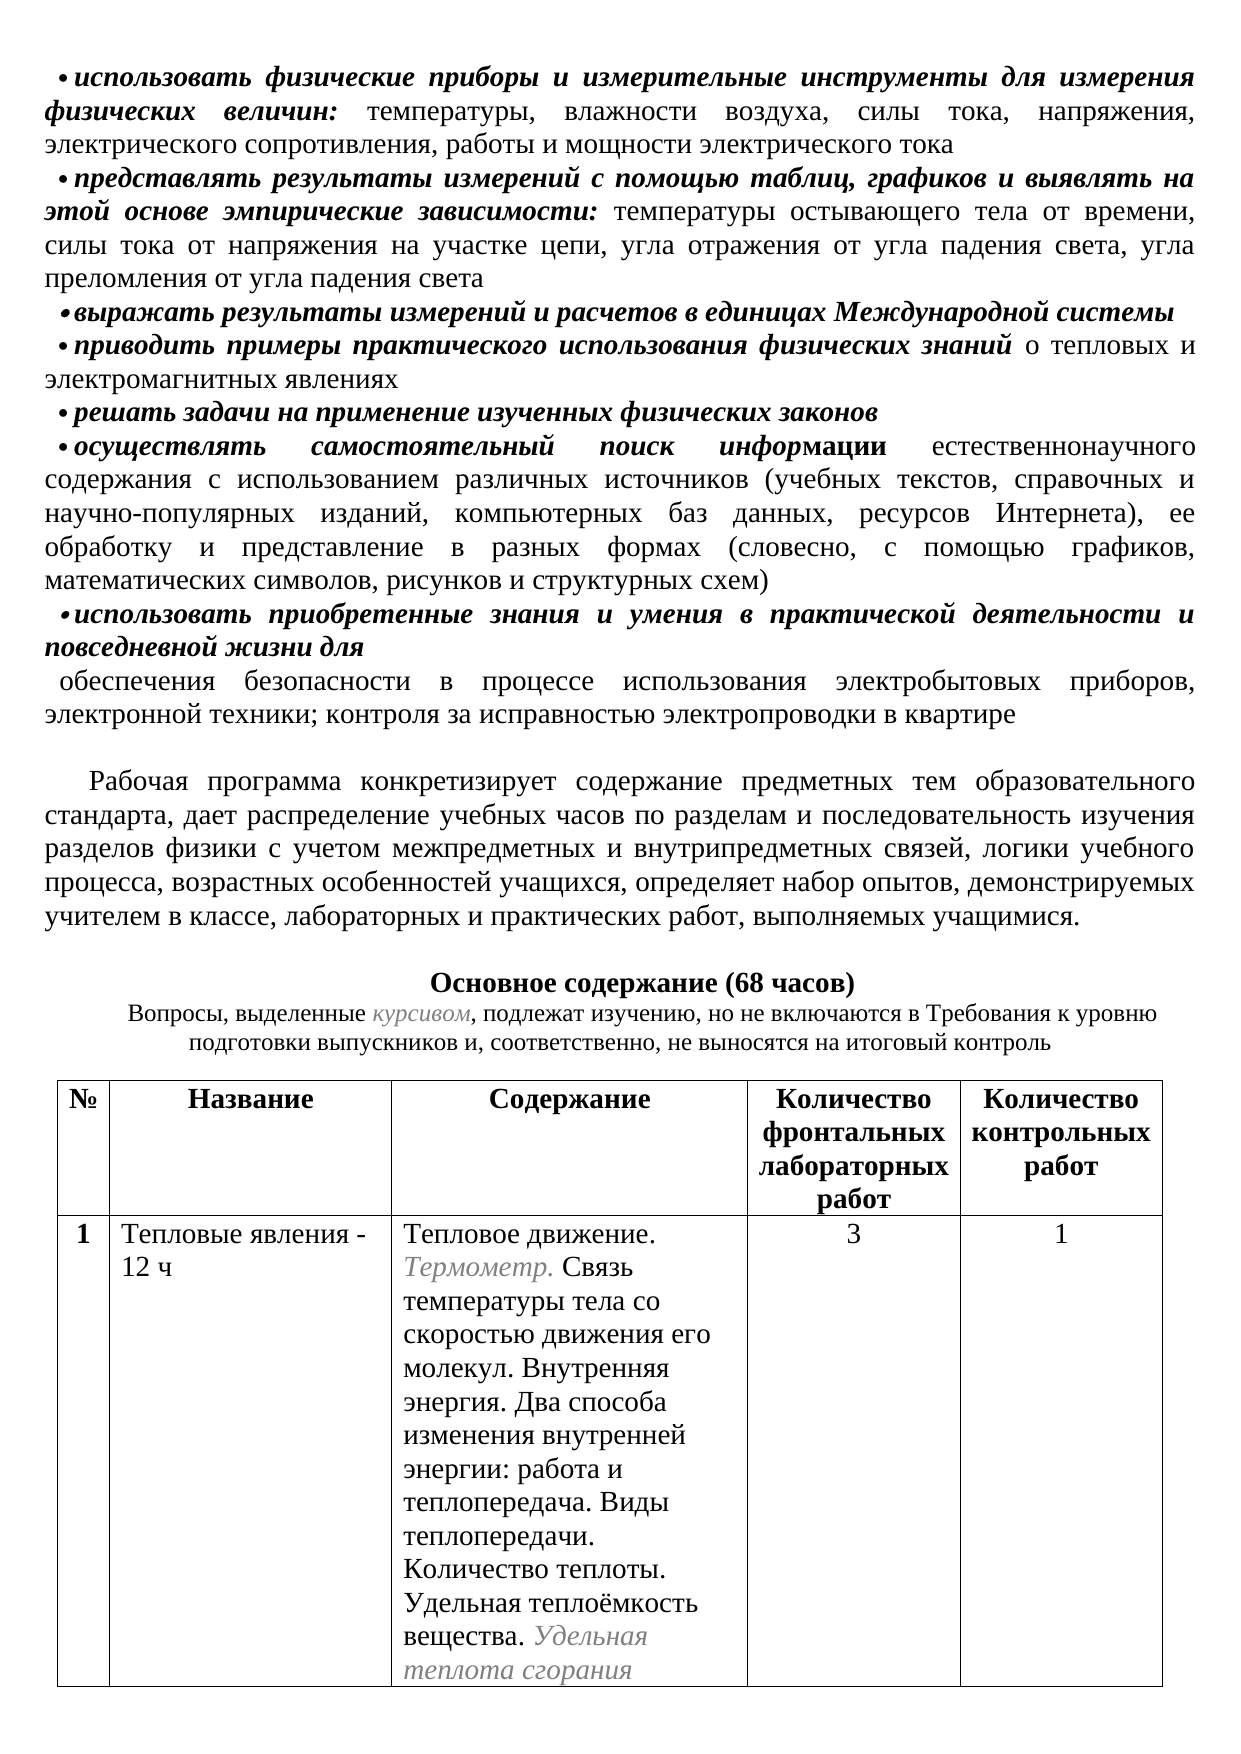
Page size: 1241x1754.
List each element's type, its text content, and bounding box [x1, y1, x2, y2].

table_cell 1 [961, 1216, 1162, 1686]
table_header Содержание [392, 1081, 747, 1215]
text обеспечения безопасности в процессе использования электробытовых приборов, электронной техники; контроля за исправностью электропроводки в квартире [44, 663, 1196, 730]
table_header № [58, 1081, 109, 1215]
list использовать приобретенные знания и умения в практической деятельности и повседневной жизни для [44, 596, 1196, 663]
table_header Количество контрольных работ [961, 1081, 1162, 1215]
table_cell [110, 1216, 391, 1686]
list представлять результаты измерений с помощью таблиц, графиков и выявлять на этой основе эмпирические зависимости: температуры остывающего тела от времени, силы тока от напряжения на участке цепи, угла отражения от угла падения света, угла преломления от угла падения света [44, 160, 1196, 294]
table_cell 3 [748, 1216, 960, 1686]
list решать задачи на применение изученных физических законов [44, 394, 1196, 428]
table_header Количество фронтальных лабораторных работ [748, 1081, 960, 1215]
text Рабочая программа конкретизирует содержание предметных тем образовательного стандарта, дает распределение учебных часов по разделам и последовательность изучения разделов физики с учетом межпредметных и внутрипредметных связей, логики учебного процесса, возрастных особенностей учащихся, определяет набор опытов, демонстрируемых учителем в классе, лабораторных и практических работ, выполняемых учащимися. [44, 763, 1196, 931]
list выражать результаты измерений и расчетов в единицах Международной системы [44, 294, 1196, 327]
text Основное содержание (68 часов) [44, 965, 1196, 998]
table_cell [392, 1216, 747, 1686]
list приводить примеры практического использования физических знаний о тепловых и электромагнитных явлениях [44, 327, 1196, 394]
text Вопросы, выделенные курсивом, подлежат изучению, но не включаются в Требования к уровню подготовки выпускников и, соответственно, не выносятся на итоговый контроль [44, 998, 1196, 1056]
table_cell [58, 1216, 109, 1686]
list использовать физические приборы и измерительные инструменты для измерения физических величин: температуры, влажности воздуха, силы тока, напряжения, электрического сопротивления, работы и мощности электрического тока [44, 59, 1196, 160]
list осуществлять самостоятельный поиск информации естественнонаучного содержания с использованием различных источников (учебных текстов, справочных и научно-популярных изданий, компьютерных баз данных, ресурсов Интернета), ее обработку и представление в разных формах (словесно, с помощью графиков, математических символов, рисунков и структурных схем) [44, 428, 1196, 596]
table_header Название [110, 1081, 391, 1215]
